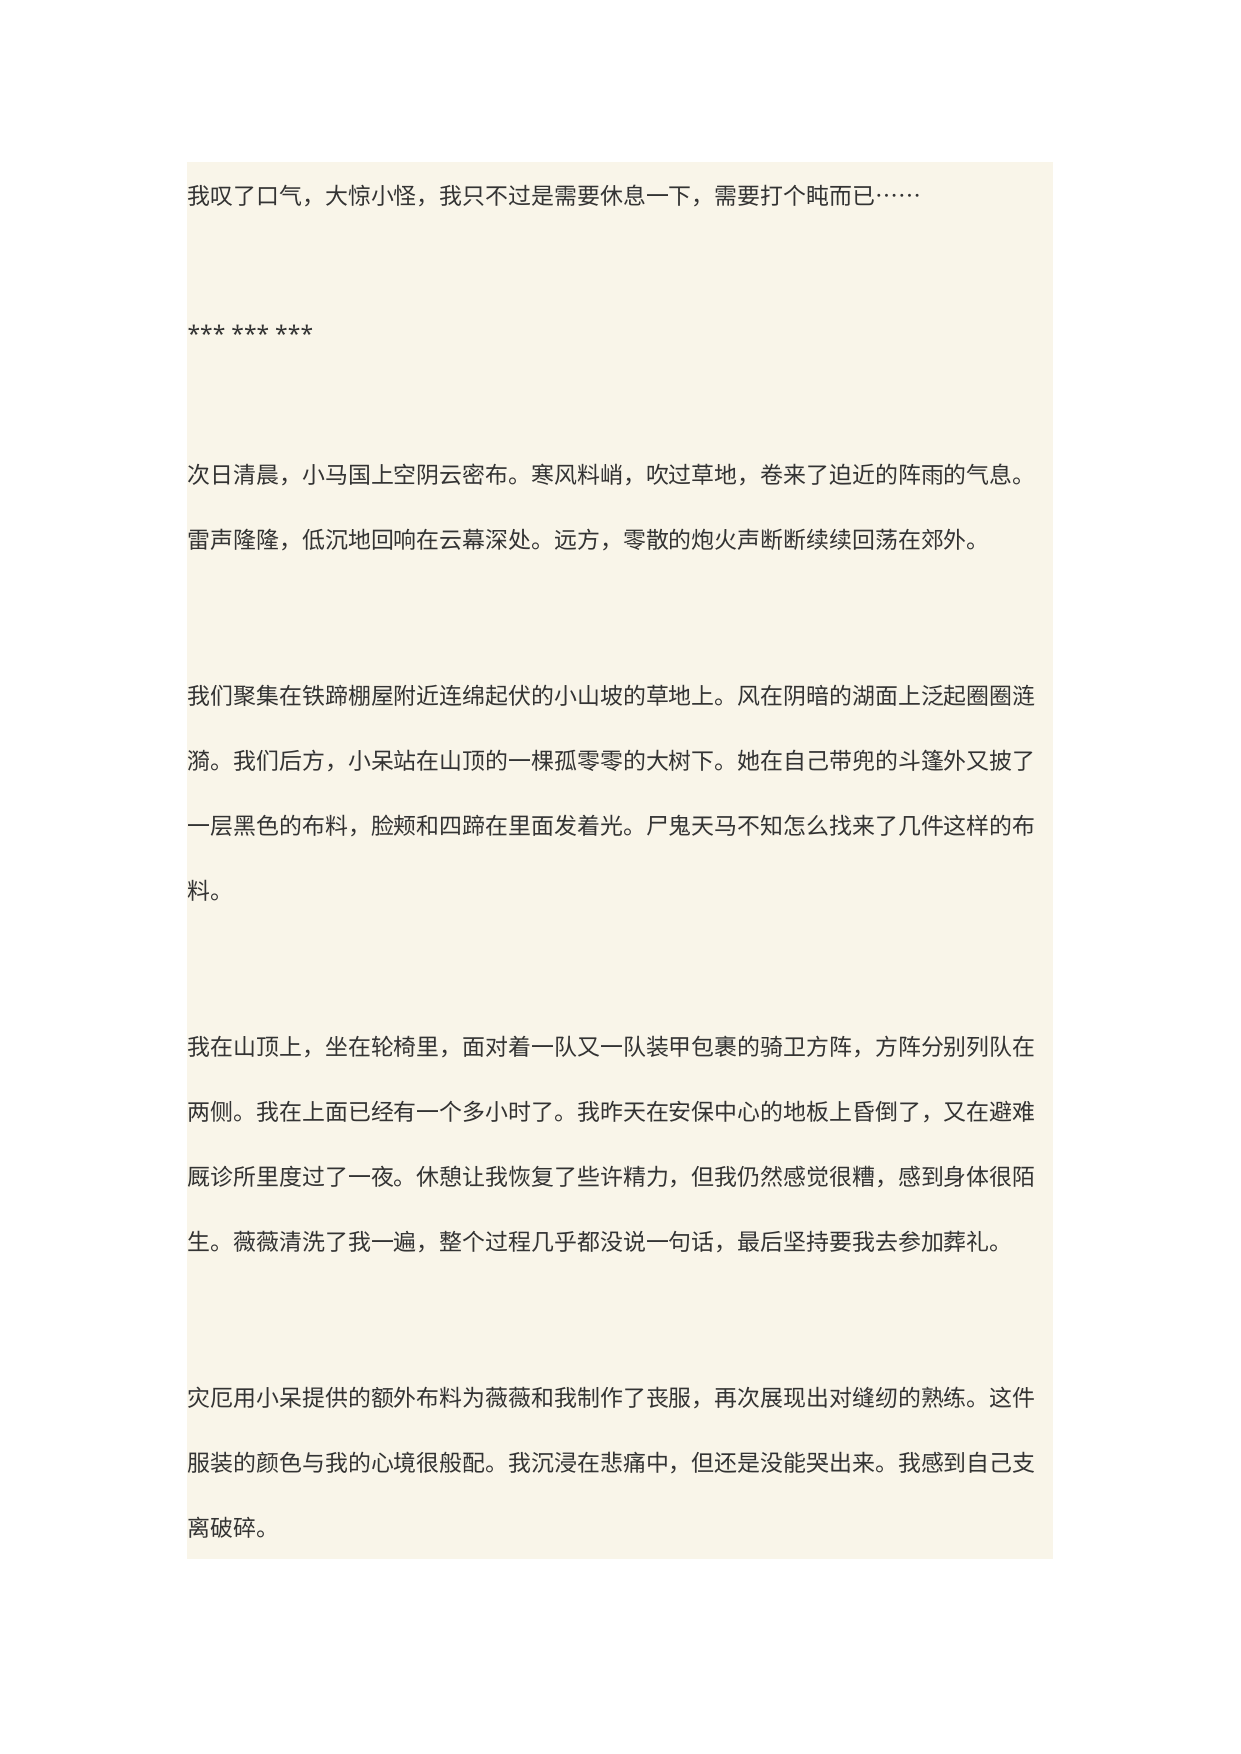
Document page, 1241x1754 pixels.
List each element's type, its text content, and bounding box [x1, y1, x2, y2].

text 我们聚集在铁蹄棚屋附近连绵起伏的小山坡的草地上。风在阴暗的湖面上泛起圈圈涟漪。我们后方，小呆站在山顶的一棵孤零零的大树下。她在自己带兜的斗篷外又披了一层黑色的布料，脸颊和四蹄在里面发着光。尸鬼天马不知怎么找来了几件这样的布料。 [187, 662, 1053, 922]
text 我叹了口气，大惊小怪，我只不过是需要休息一下，需要打个盹而已…… [187, 162, 1053, 227]
text *** *** *** [187, 318, 1053, 350]
text 灾厄用小呆提供的额外布料为薇薇和我制作了丧服，再次展现出对缝纫的熟练。这件服装的颜色与我的心境很般配。我沉浸在悲痛中，但还是没能哭出来。我感到自己支离破碎。 [187, 1364, 1053, 1559]
text 我在山顶上，坐在轮椅里，面对着一队又一队装甲包裹的骑卫方阵，方阵分别列队在两侧。我在上面已经有一个多小时了。我昨天在安保中心的地板上昏倒了，又在避难厩诊所里度过了一夜。休憩让我恢复了些许精力，但我仍然感觉很糟，感到身体很陌生。薇薇清洗了我一遍，整个过程几乎都没说一句话，最后坚持要我去参加葬礼。 [187, 1013, 1053, 1273]
text 次日清晨，小马国上空阴云密布。寒风料峭，吹过草地，卷来了迫近的阵雨的气息。雷声隆隆，低沉地回响在云幕深处。远方，零散的炮火声断断续续回荡在郊外。 [187, 441, 1053, 571]
